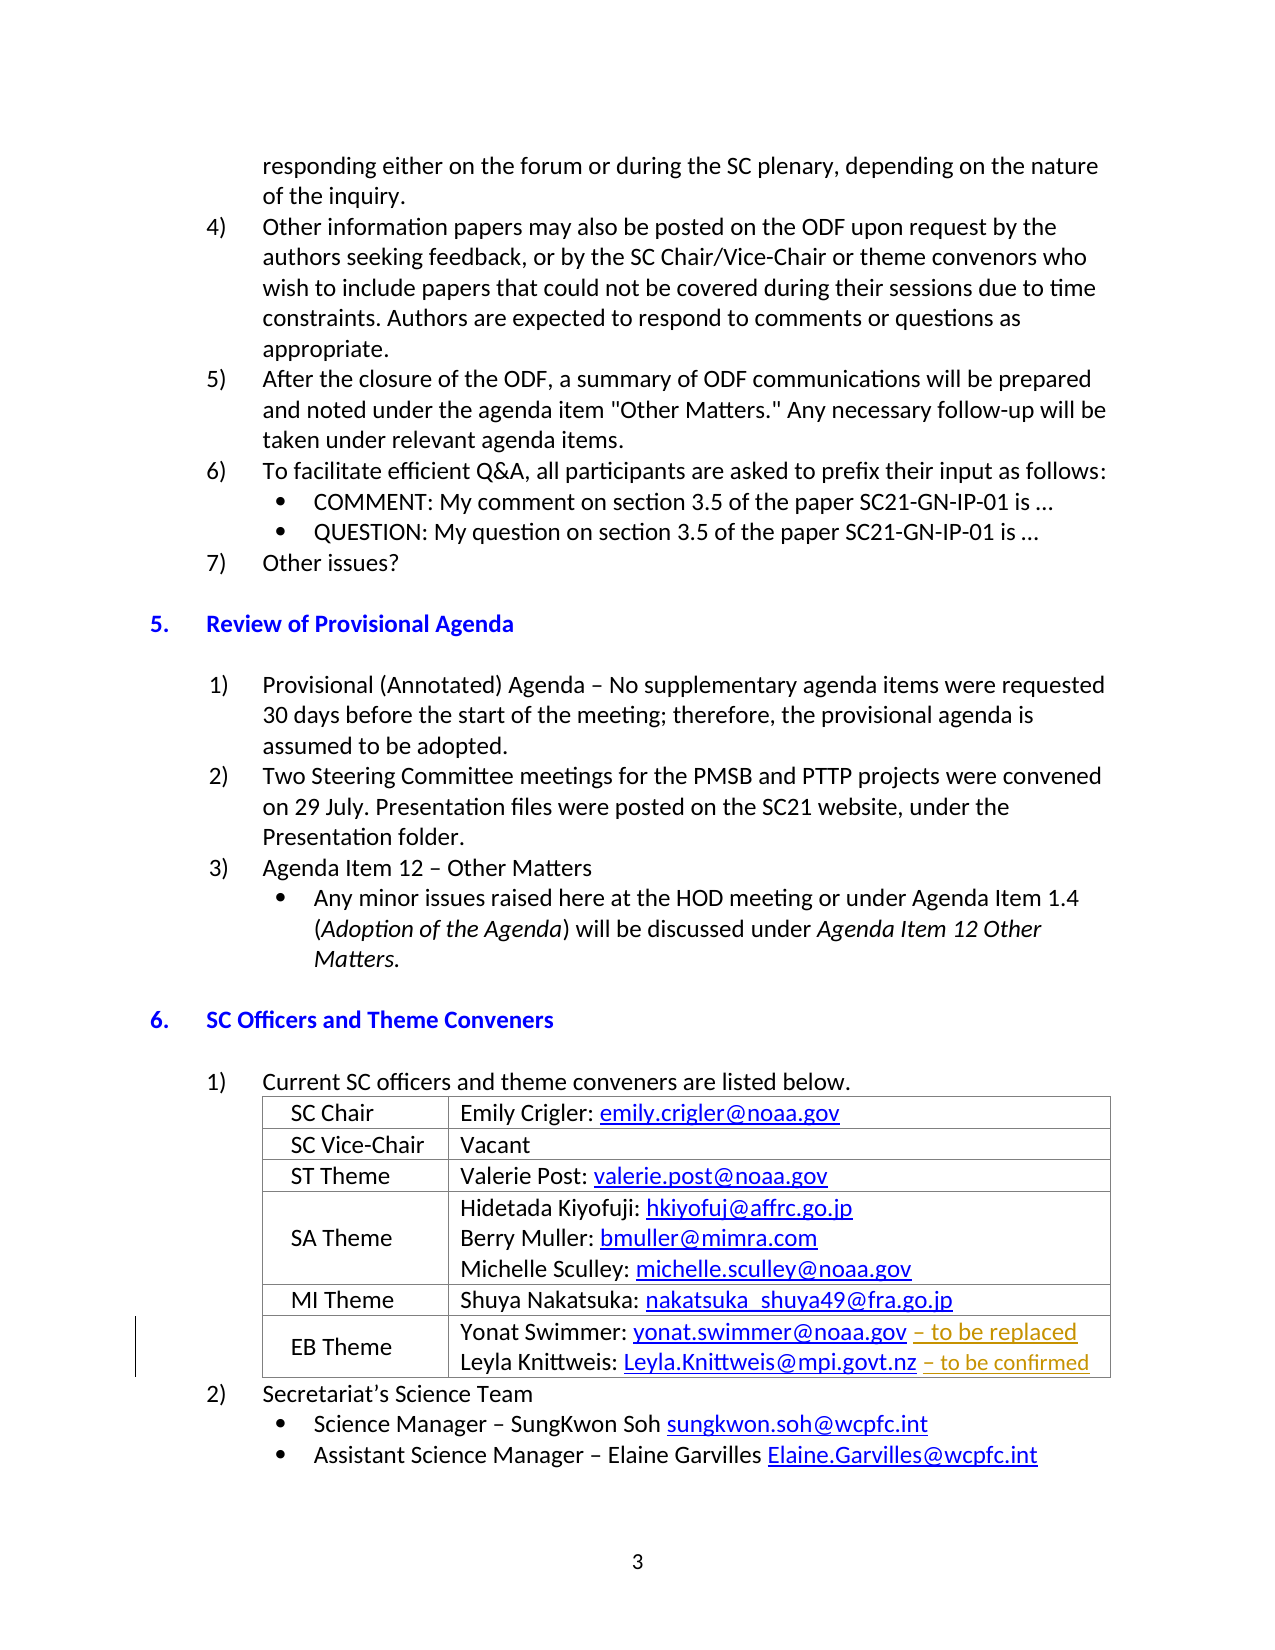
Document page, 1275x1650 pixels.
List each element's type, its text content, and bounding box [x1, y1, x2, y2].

table_cell SA Theme [263, 1192, 448, 1283]
list Assistant Science Manager – Elaine Garvilles Elaine.Garvilles@wcpfc.int [276, 1439, 1125, 1470]
list After the closure of the ODF, a summary of ODF communications will be prepared and noted under the agenda item "Other Matters." Any necessary follow-up will be taken under relevant agenda items. [206, 364, 1125, 455]
table_cell EB Theme [263, 1316, 448, 1377]
list Provisional (Annotated) Agenda – No supplementary agenda items were requested 30 days before the start of the meeting; therefore, the provisional agenda is assumed to be adopted. [208, 669, 1125, 760]
list Two Steering Committee meetings for the PMSB and PTTP projects were convened on 29 July. Presentation files were posted on the SC21 website, under the Presentation folder. [208, 760, 1125, 852]
list COMMENT: My comment on section 3.5 of the paper SC21-GN-IP-01 is … [276, 486, 1125, 516]
table_header SC Chair [263, 1097, 448, 1128]
list Science Manager – SungKwon Soh sungkwon.soh@wcpfc.int [276, 1409, 1125, 1439]
list To facilitate efficient Q&A, all participants are asked to prefix their input as follows: [206, 455, 1125, 486]
table_cell Hidetada Kiyofuji: hkiyofuj@affrc.go.jp Berry Muller: bmuller@mimra.com Michelle Sculley: michelle.sculley@noaa.gov [449, 1192, 1110, 1283]
table_cell ST Theme [263, 1160, 448, 1191]
table_cell Vacant [449, 1129, 1110, 1159]
table_cell MI Theme [263, 1285, 448, 1315]
list SC Officers and Theme Conveners [150, 1004, 1125, 1035]
list QUESTION: My question on section 3.5 of the paper SC21-GN-IP-01 is … [276, 516, 1125, 547]
table_cell Shuya Nakatsuka: nakatsuka_shuya49@fra.go.jp [449, 1285, 1110, 1315]
list Current SC officers and theme conveners are listed below. [206, 1066, 1125, 1096]
list Other information papers may also be posted on the ODF upon request by the authors seeking feedback, or by the SC Chair/Vice-Chair or theme convenors who wish to include papers that could not be covered during their sessions due to time constraints. Authors are expected to respond to comments or questions as appropriate. [206, 211, 1125, 364]
list Other issues? [206, 547, 1125, 577]
list Review of Provisional Agenda [150, 608, 1125, 638]
table_cell Yonat Swimmer: yonat.swimmer@noaa.gov Leyla Knittweis: Leyla.Knittweis@mpi.govt.nz [449, 1316, 1110, 1377]
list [206, 150, 1125, 211]
list Secretariat’s Science Team [206, 1378, 1125, 1409]
table_cell Valerie Post: valerie.post@noaa.gov [449, 1160, 1110, 1191]
list Agenda Item 12 – Other Matters [208, 852, 1125, 882]
list Any minor issues raised here at the HOD meeting or under Agenda Item 1.4 (Adoption of the Agenda) will be discussed under Agenda Item 12 Other Matters. [276, 882, 1125, 974]
table_cell SC Vice-Chair [263, 1129, 448, 1159]
table_header Emily Crigler: emily.crigler@noaa.gov [449, 1097, 1110, 1128]
